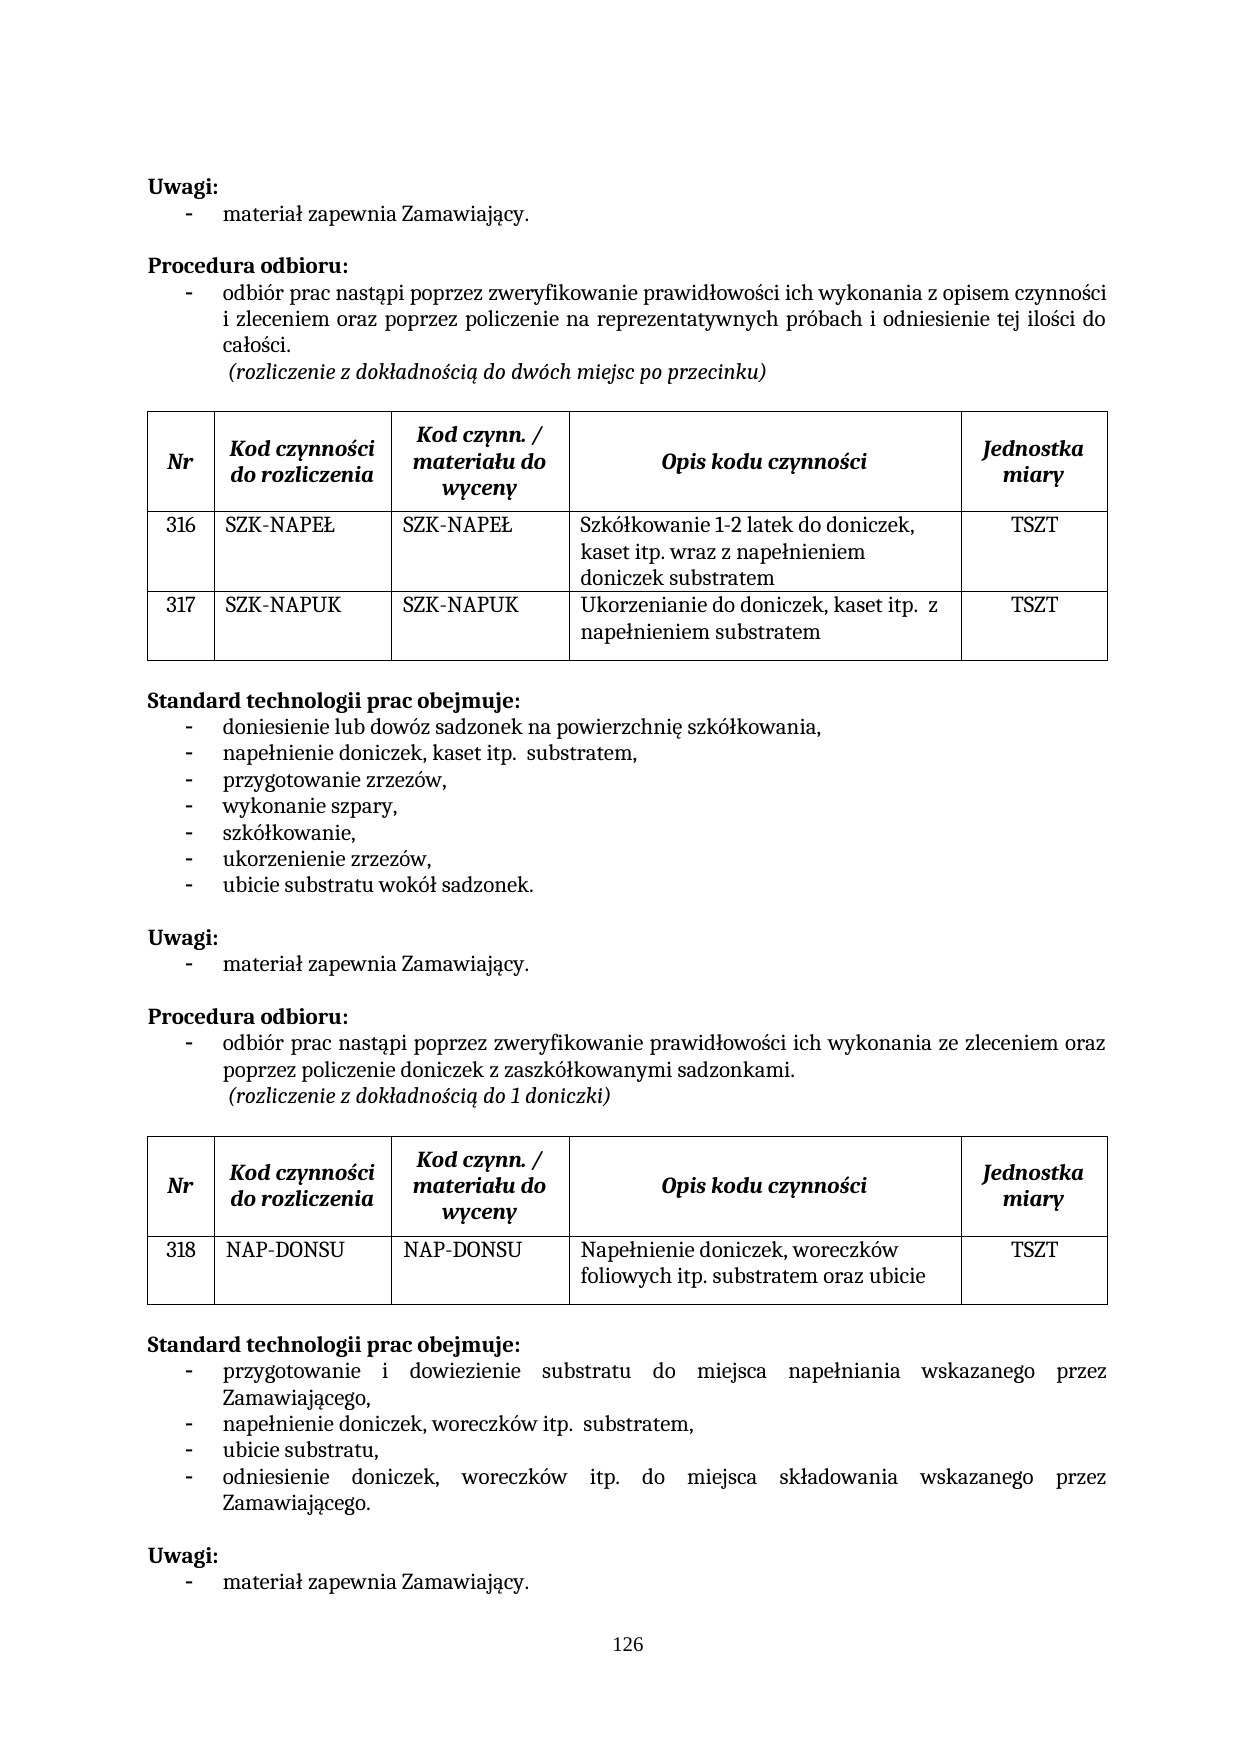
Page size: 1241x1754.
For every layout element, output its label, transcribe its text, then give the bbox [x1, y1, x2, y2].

text Uwagi: [148, 1543, 1107, 1569]
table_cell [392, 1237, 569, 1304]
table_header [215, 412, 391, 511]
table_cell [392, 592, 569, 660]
list ubicie substratu, [185, 1437, 1107, 1463]
list napełnienie doniczek, kaset itp. substratem, [185, 740, 1107, 767]
list materiał zapewnia Zamawiający. [185, 1569, 1107, 1595]
text Procedura odbioru: [148, 1004, 1107, 1030]
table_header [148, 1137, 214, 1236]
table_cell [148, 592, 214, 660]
text Standard technologii prac obejmuje: [148, 687, 1107, 714]
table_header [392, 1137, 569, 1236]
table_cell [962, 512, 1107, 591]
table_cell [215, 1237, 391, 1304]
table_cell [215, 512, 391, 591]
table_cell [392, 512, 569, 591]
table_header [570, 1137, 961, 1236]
list odbiór prac nastąpi poprzez zweryfikowanie prawidłowości ich wykonania ze zleceniem oraz poprzez policzenie doniczek z zaszkółkowanymi sadzonkami. [185, 1030, 1107, 1083]
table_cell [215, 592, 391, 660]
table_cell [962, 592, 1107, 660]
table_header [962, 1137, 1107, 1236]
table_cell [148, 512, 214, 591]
text (rozliczenie z dokładnością do dwóch miejsc po przecinku) [153, 358, 1107, 385]
list odbiór prac nastąpi poprzez zweryfikowanie prawidłowości ich wykonania z opisem czynności i zleceniem oraz poprzez policzenie na reprezentatywnych próbach i odniesienie tej ilości do całości. [185, 279, 1107, 358]
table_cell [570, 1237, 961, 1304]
text Procedura odbioru: [148, 253, 1107, 279]
list doniesienie lub dowóz sadzonek na powierzchnię szkółkowania, [185, 714, 1107, 740]
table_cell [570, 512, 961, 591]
list materiał zapewnia Zamawiający. [185, 951, 1107, 977]
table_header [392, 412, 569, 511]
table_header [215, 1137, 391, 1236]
text Uwagi: [148, 174, 1107, 200]
list ubicie substratu wokół sadzonek. [185, 872, 1107, 898]
text Standard technologii prac obejmuje: [148, 1332, 1107, 1358]
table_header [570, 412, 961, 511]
text (rozliczenie z dokładnością do 1 doniczki) [153, 1083, 1107, 1109]
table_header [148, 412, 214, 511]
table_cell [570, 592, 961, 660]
list ukorzenienie zrzezów, [185, 846, 1107, 872]
list odniesienie doniczek, woreczków itp. do miejsca składowania wskazanego przez Zamawiającego. [185, 1463, 1107, 1516]
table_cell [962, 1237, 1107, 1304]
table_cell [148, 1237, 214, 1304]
list napełnienie doniczek, woreczków itp. substratem, [185, 1411, 1107, 1437]
text Uwagi: [148, 925, 1107, 951]
list szkółkowanie, [185, 819, 1107, 846]
list przygotowanie i dowiezienie substratu do miejsca napełniania wskazanego przez Zamawiającego, [185, 1358, 1107, 1411]
list materiał zapewnia Zamawiający. [185, 200, 1107, 227]
list przygotowanie zrzezów, [185, 767, 1107, 793]
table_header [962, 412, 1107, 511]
list wykonanie szpary, [185, 793, 1107, 819]
